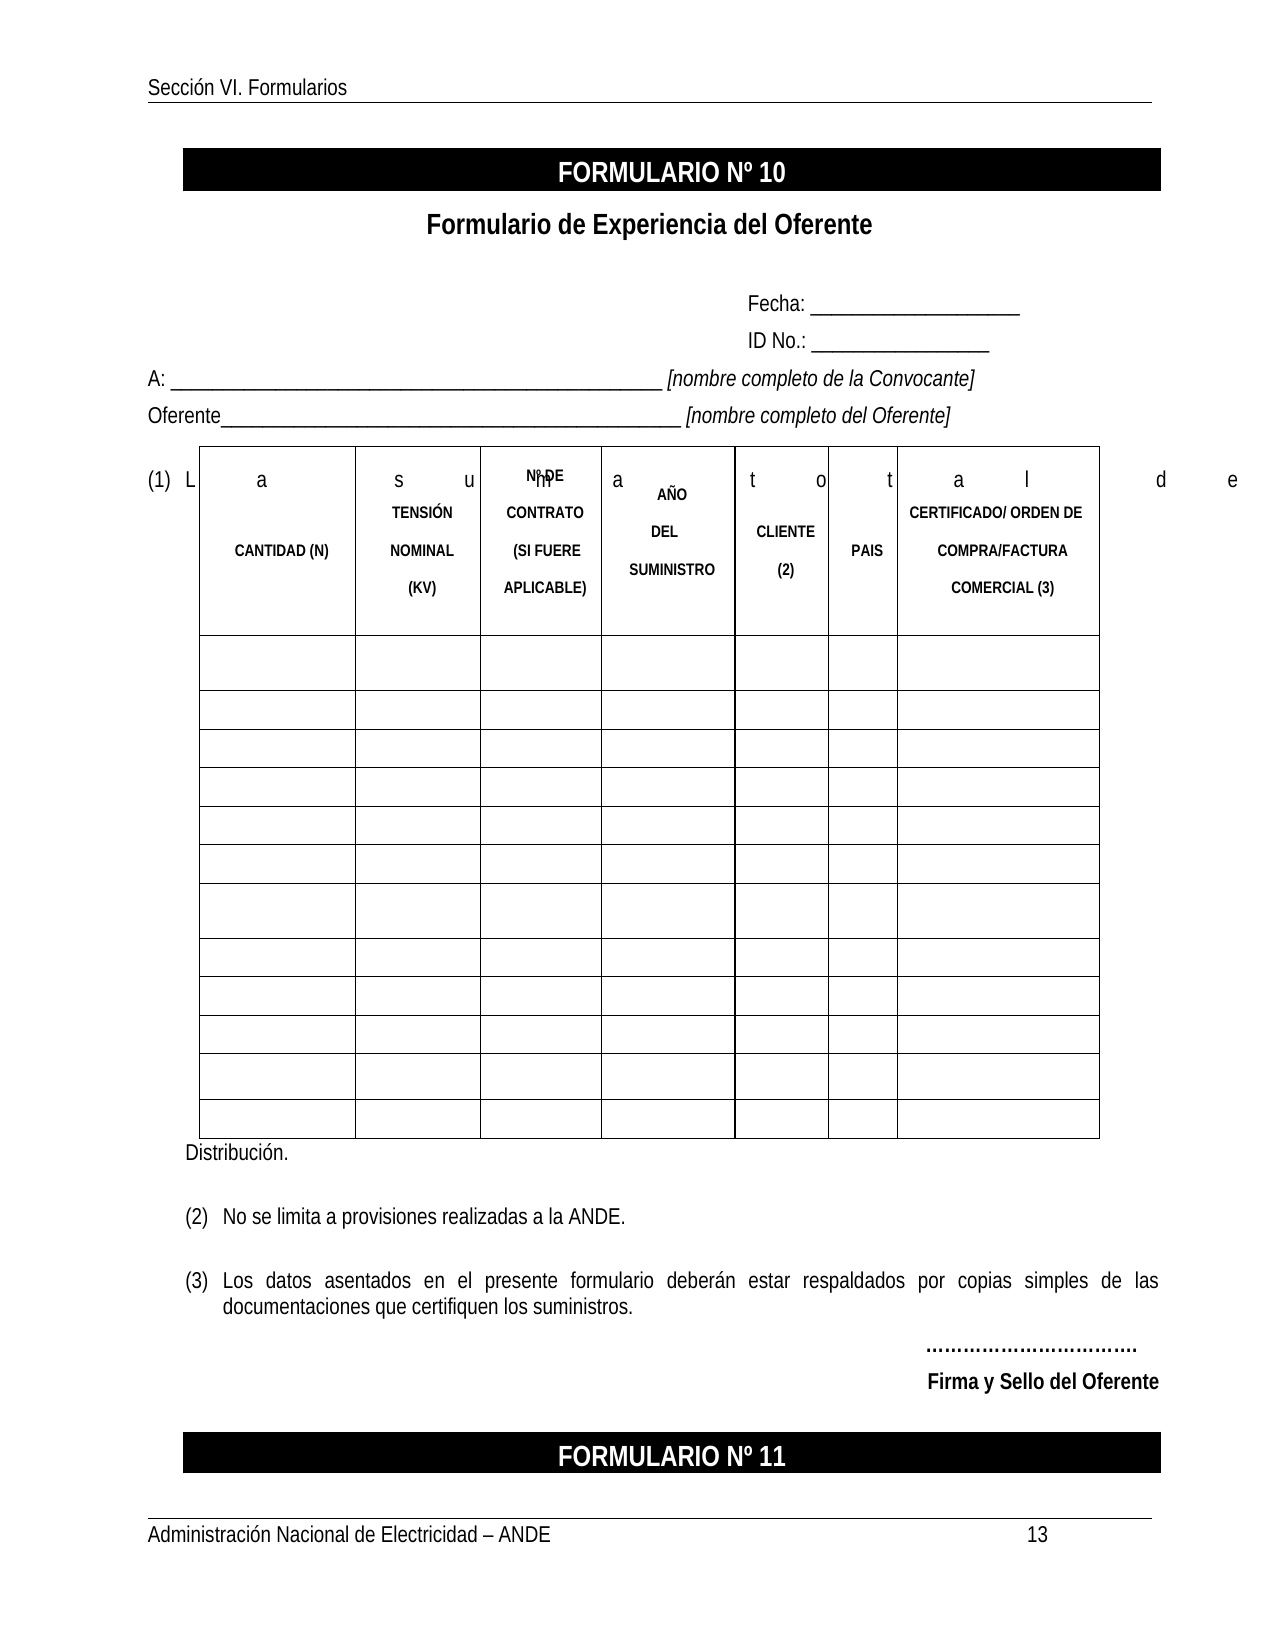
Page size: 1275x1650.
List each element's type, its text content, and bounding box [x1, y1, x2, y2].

table_cell [200, 1100, 355, 1138]
table_cell [481, 1100, 601, 1138]
table_cell [736, 730, 828, 767]
table_cell [481, 768, 601, 806]
table_cell [898, 1016, 1099, 1053]
subtitle Formulario de Experiencia del Oferente [148, 203, 1152, 241]
table_cell [736, 845, 828, 883]
table_cell [200, 977, 355, 1014]
table_cell [898, 730, 1099, 767]
table_cell [736, 636, 828, 690]
table_header PAIS [829, 447, 897, 635]
table_cell [481, 939, 601, 976]
table_cell [602, 1100, 734, 1138]
table_cell [200, 939, 355, 976]
table_cell [356, 1016, 480, 1053]
table_header TENSIÓN NOMINAL (KV) [356, 447, 480, 635]
table_cell [481, 845, 601, 883]
text Firma y Sello del Oferente [148, 1357, 1159, 1394]
table_cell [356, 1054, 480, 1099]
table_cell [736, 1100, 828, 1138]
table_cell [829, 636, 897, 690]
table_cell [356, 768, 480, 806]
table_header Nº DE CONTRATO (SI FUERE APLICABLE) [481, 447, 601, 635]
table_cell [481, 636, 601, 690]
table_cell [481, 1016, 601, 1053]
table_cell [356, 730, 480, 767]
text A: _______________________________________________ [nombre completo de la Convocante] [148, 353, 1152, 391]
table_cell [602, 807, 734, 844]
table_cell [602, 845, 734, 883]
table_cell [356, 807, 480, 844]
text Fecha: ____________________ [673, 278, 1152, 316]
table_cell [829, 768, 897, 806]
table_cell [829, 977, 897, 1014]
table_cell [481, 1054, 601, 1099]
table_header CERTIFICADO/ ORDEN DE COMPRA/FACTURA COMERCIAL (3) [898, 447, 1099, 635]
table_cell [736, 768, 828, 806]
table_cell [481, 884, 601, 937]
table_cell [200, 884, 355, 937]
table_cell [898, 768, 1099, 806]
table_cell [898, 845, 1099, 883]
table_cell [736, 884, 828, 937]
table_cell [602, 977, 734, 1014]
text ID No.: _________________ [748, 316, 1152, 353]
text Oferente____________________________________________ [nombre completo del Oferente] [148, 391, 1152, 428]
table_cell [898, 1054, 1099, 1099]
table_cell [898, 807, 1099, 844]
table_header AÑO DEL SUMINISTRO [602, 447, 734, 635]
table_cell [356, 939, 480, 976]
table_cell [736, 977, 828, 1014]
table_cell [481, 807, 601, 844]
table_cell [829, 845, 897, 883]
table_cell [200, 845, 355, 883]
table_cell [736, 691, 828, 728]
table_cell [736, 1016, 828, 1053]
table_cell [200, 807, 355, 844]
table_cell [200, 1054, 355, 1099]
table_cell [736, 807, 828, 844]
table_cell [200, 691, 355, 728]
list La suma total de unidades deberá ser indefectiblemente iguales o superiores a 1000 (mil) transformadores de Distribución. [148, 466, 1159, 1165]
table_cell [602, 768, 734, 806]
table_cell [829, 884, 897, 937]
table_cell [356, 636, 480, 690]
table_cell [829, 1016, 897, 1053]
table_cell [356, 884, 480, 937]
table_cell [602, 884, 734, 937]
table_cell [200, 730, 355, 767]
table_cell [356, 1100, 480, 1138]
text ……………………………. [148, 1319, 1159, 1357]
table_cell [356, 977, 480, 1014]
table_cell [481, 691, 601, 728]
table_header CANTIDAD (N) [200, 447, 355, 635]
table_cell [602, 939, 734, 976]
list No se limita a provisiones realizadas a la ANDE. [185, 1203, 1159, 1229]
table_cell [829, 807, 897, 844]
table_cell [602, 636, 734, 690]
table_cell [829, 939, 897, 976]
table_cell [481, 977, 601, 1014]
text FORMULARIO Nº 11 [184, 1433, 1160, 1472]
table_cell [898, 636, 1099, 690]
table_cell [736, 939, 828, 976]
table_cell [200, 636, 355, 690]
table_cell [200, 768, 355, 806]
table_cell [356, 691, 480, 728]
table_cell [602, 730, 734, 767]
table_cell [356, 845, 480, 883]
table_cell [829, 691, 897, 728]
table_cell [898, 1100, 1099, 1138]
table_cell [829, 730, 897, 767]
text FORMULARIO Nº 10 [184, 149, 1160, 190]
table_cell [602, 691, 734, 728]
table_cell [829, 1100, 897, 1138]
table_cell [200, 1016, 355, 1053]
table_cell [898, 884, 1099, 937]
table_cell [736, 1054, 828, 1099]
table_cell [898, 939, 1099, 976]
table_cell [602, 1054, 734, 1099]
table_cell [481, 730, 601, 767]
table_cell [602, 1016, 734, 1053]
table_cell [829, 1054, 897, 1099]
list Los datos asentados en el presente formulario deberán estar respaldados por copias simples de las documentaciones que certifiquen los suministros. [185, 1267, 1159, 1319]
table_header CLIENTE (2) [736, 447, 828, 635]
table_cell [898, 977, 1099, 1014]
table_cell [898, 691, 1099, 728]
